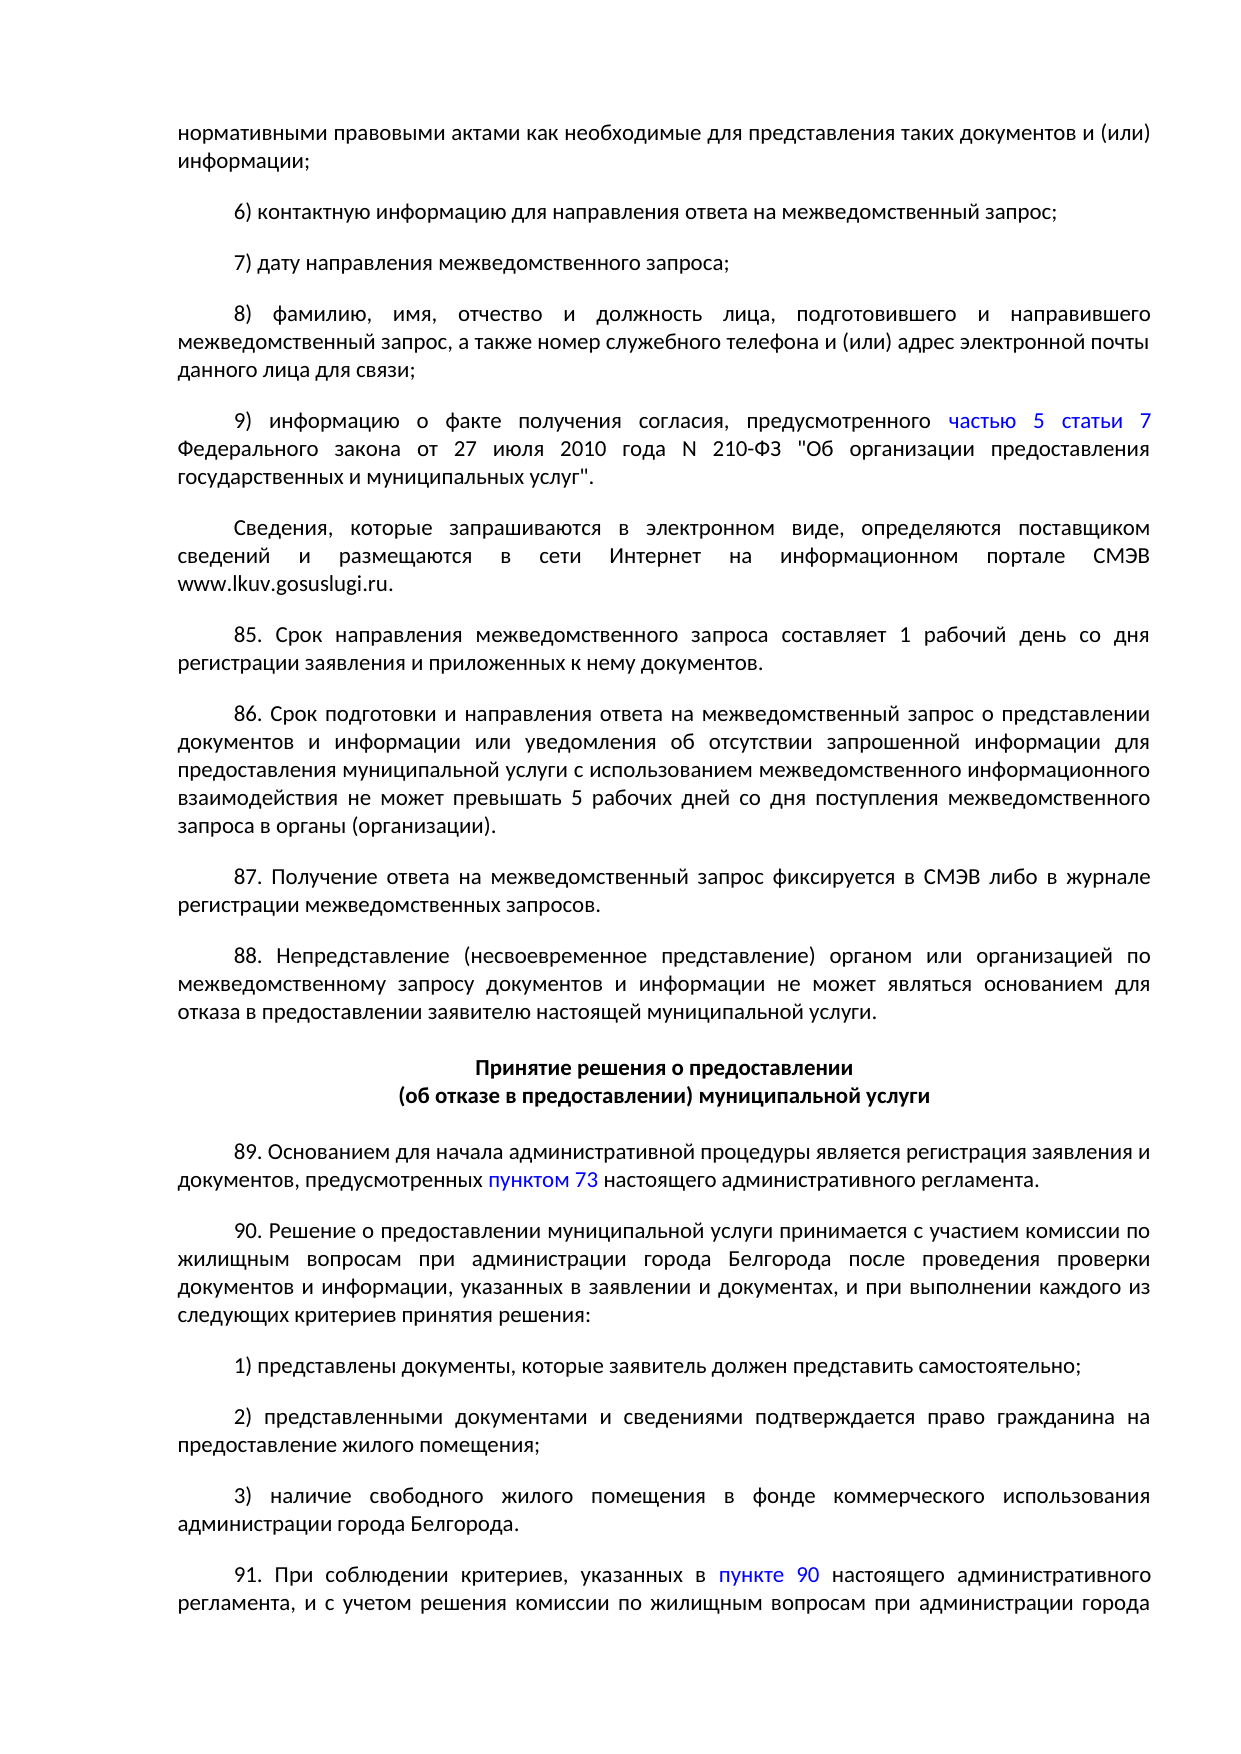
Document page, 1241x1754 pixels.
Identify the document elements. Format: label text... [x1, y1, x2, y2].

text 6) контактную информацию для направления ответа на межведомственный запрос; [177, 197, 1152, 225]
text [177, 118, 1152, 174]
title (об отказе в предоставлении) муниципальной услуги [177, 1081, 1152, 1109]
text 7) дату направления межведомственного запроса; [177, 248, 1152, 276]
text 9) информацию о факте получения согласия, предусмотренного частью 5 статьи 7 Федерального закона от 27 июля 2010 года N 210-ФЗ "Об организации предоставления государственных и муниципальных услуг". [177, 406, 1152, 490]
text 8) фамилию, имя, отчество и должность лица, подготовившего и направившего межведомственный запрос, а также номер служебного телефона и (или) адрес электронной почты данного лица для связи; [177, 299, 1152, 383]
text 85. Срок направления межведомственного запроса составляет 1 рабочий день со дня регистрации заявления и приложенных к нему документов. [177, 620, 1152, 676]
text 3) наличие свободного жилого помещения в фонде коммерческого использования администрации города Белгорода. [177, 1481, 1152, 1537]
text Сведения, которые запрашиваются в электронном виде, определяются поставщиком сведений и размещаются в сети Интернет на информационном портале СМЭВ www.lkuv.gosuslugi.ru. [177, 513, 1152, 597]
title Принятие решения о предоставлении [177, 1053, 1152, 1081]
text 87. Получение ответа на межведомственный запрос фиксируется в СМЭВ либо в журнале регистрации межведомственных запросов. [177, 862, 1152, 918]
text 86. Срок подготовки и направления ответа на межведомственный запрос о представлении документов и информации или уведомления об отсутствии запрошенной информации для предоставления муниципальной услуги с использованием межведомственного информационного взаимодействия не может превышать 5 рабочих дней со дня поступления межведомственного запроса в органы (организации). [177, 699, 1152, 839]
text 88. Непредставление (несвоевременное представление) органом или организацией по межведомственному запросу документов и информации не может являться основанием для отказа в предоставлении заявителю настоящей муниципальной услуги. [177, 941, 1152, 1025]
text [177, 1560, 1152, 1616]
text 89. Основанием для начала административной процедуры является регистрация заявления и документов, предусмотренных пунктом 73 настоящего административного регламента. [177, 1137, 1152, 1193]
text 1) представлены документы, которые заявитель должен представить самостоятельно; [177, 1351, 1152, 1379]
text 90. Решение о предоставлении муниципальной услуги принимается с участием комиссии по жилищным вопросам при администрации города Белгорода после проведения проверки документов и информации, указанных в заявлении и документах, и при выполнении каждого из следующих критериев принятия решения: [177, 1216, 1152, 1328]
text 2) представленными документами и сведениями подтверждается право гражданина на предоставление жилого помещения; [177, 1402, 1152, 1458]
